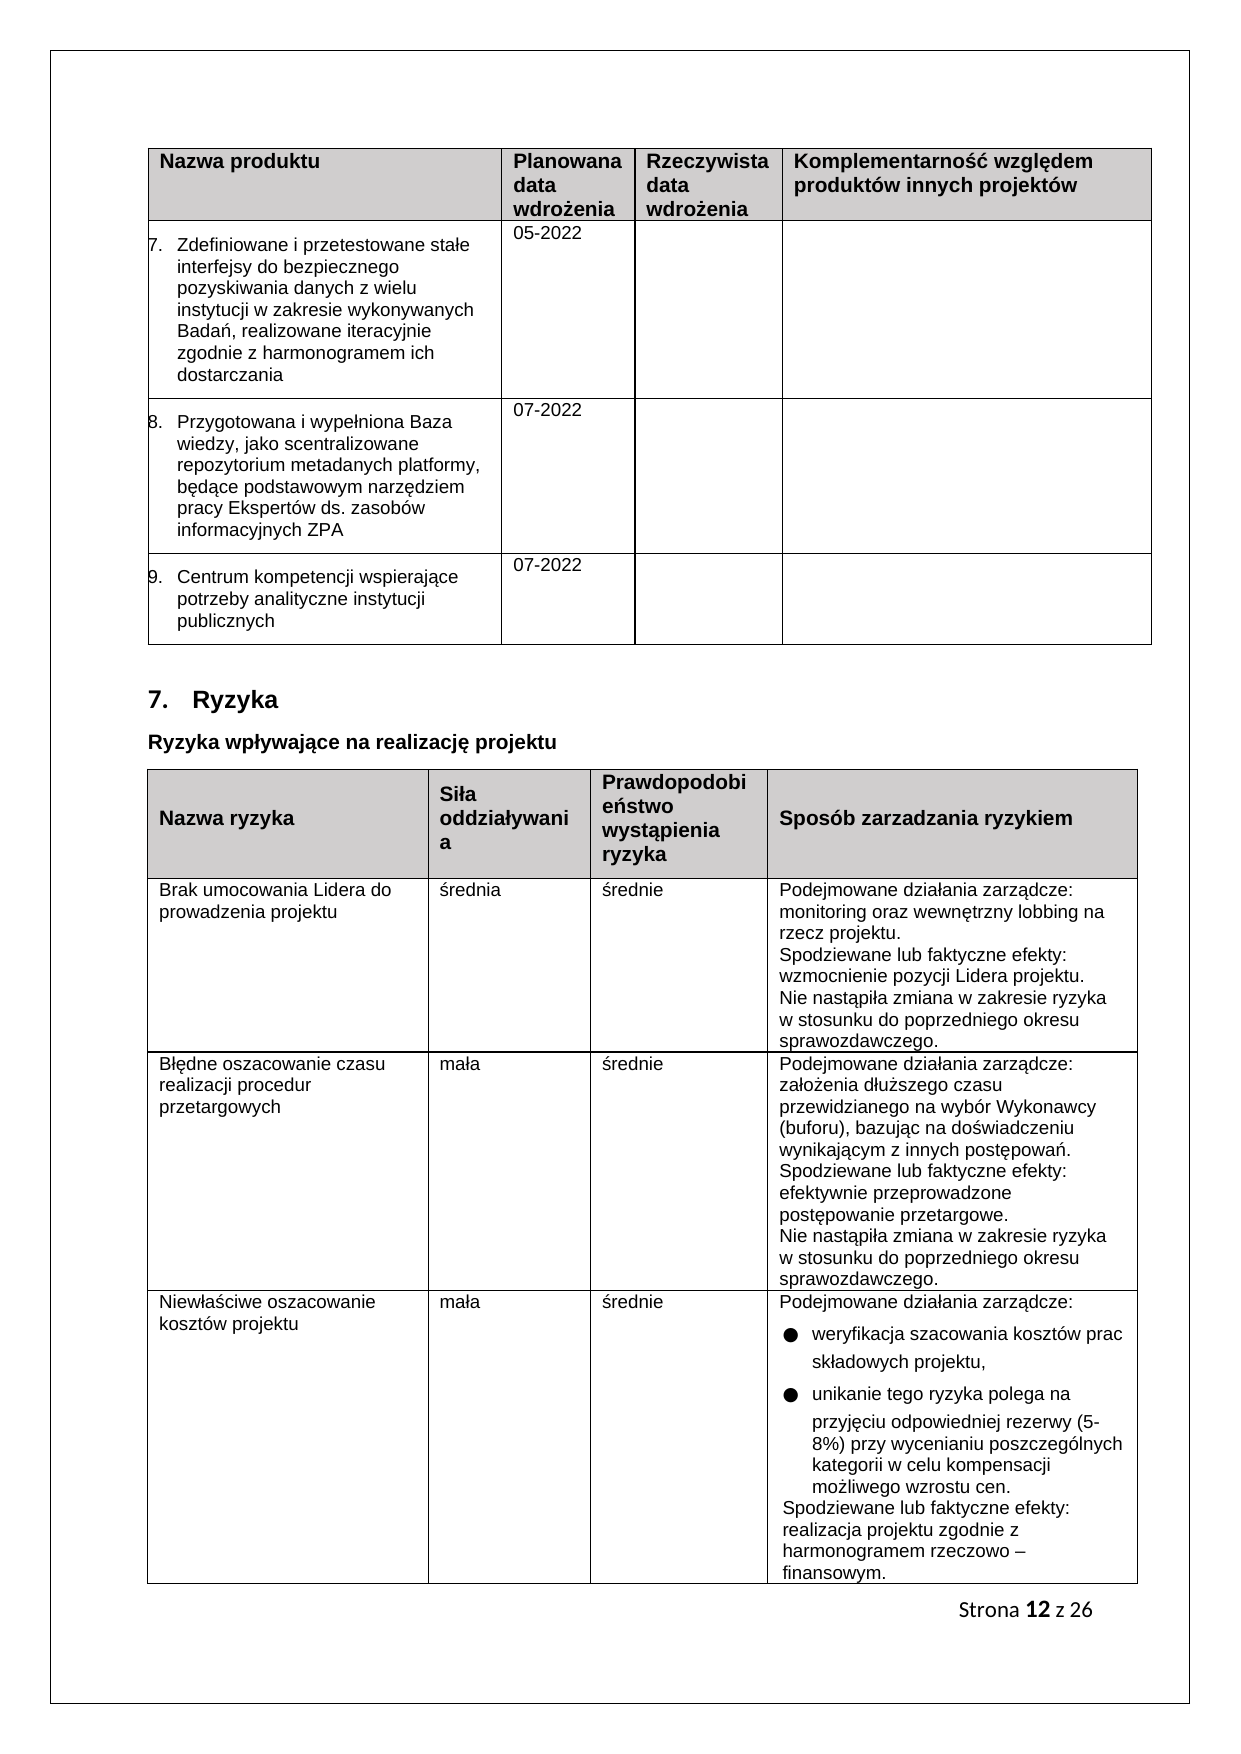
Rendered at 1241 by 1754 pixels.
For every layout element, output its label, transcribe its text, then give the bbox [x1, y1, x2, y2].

table_header Komplementarność względem produktów innych projektów [783, 149, 1151, 220]
table_header Nazwa produktu [149, 149, 501, 220]
table_cell [636, 399, 782, 553]
table_cell [636, 221, 782, 397]
table_cell [783, 399, 1151, 553]
table_cell 07-2022 [502, 399, 634, 553]
table_cell mała [429, 1053, 590, 1290]
table_cell [783, 554, 1151, 643]
table_header Rzeczywista data wdrożenia [636, 149, 782, 220]
table_cell 07-2022 [502, 554, 634, 643]
table_cell Przygotowana i wypełniona Baza wiedzy, jako scentralizowane repozytorium metadanych platformy, będące podstawowym narzędziem pracy Ekspertów ds. zasobów informacyjnych ZPA [149, 399, 501, 553]
table_cell Centrum kompetencji wspierające potrzeby analityczne instytucji publicznych [149, 554, 501, 643]
table_cell Błędne oszacowanie czasu realizacji procedur przetargowych [148, 1053, 428, 1290]
table_cell Podejmowane działania zarządcze: założenia dłuższego czasu przewidzianego na wybór Wykonawcy (buforu), bazując na doświadczeniu wynikającym z innych postępowań. Spodziewane lub faktyczne efekty: efektywnie przeprowadzone postępowanie przetargowe. Nie nastąpiła zmiana w zakresie ryzyka w stosunku do poprzedniego okresu sprawozdawczego. [768, 1053, 1137, 1290]
table_header Siła oddziaływania [429, 770, 590, 878]
table_cell średnie [591, 1053, 767, 1290]
table_header Sposób zarzadzania ryzykiem [768, 770, 1137, 878]
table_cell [768, 1291, 1137, 1583]
text Ryzyka wpływające na realizację projektu [148, 730, 1093, 754]
list Ryzyka [148, 682, 1093, 715]
table_cell [636, 554, 782, 643]
table_cell średnie [591, 1291, 767, 1583]
table_cell średnia [429, 879, 590, 1051]
table_header Nazwa ryzyka [148, 770, 428, 878]
table_cell średnie [591, 879, 767, 1051]
table_cell 05-2022 [502, 221, 634, 397]
table_header Planowana data wdrożenia [502, 149, 634, 220]
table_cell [148, 1291, 428, 1583]
table_cell Podejmowane działania zarządcze: monitoring oraz wewnętrzny lobbing na rzecz projektu. Spodziewane lub faktyczne efekty: wzmocnienie pozycji Lidera projektu. Nie nastąpiła zmiana w zakresie ryzyka w stosunku do poprzedniego okresu sprawozdawczego. [768, 879, 1137, 1051]
table_cell Zdefiniowane i przetestowane stałe interfejsy do bezpiecznego pozyskiwania danych z wielu instytucji w zakresie wykonywanych Badań, realizowane iteracyjnie zgodnie z harmonogramem ich dostarczania [149, 221, 501, 397]
table_cell mała [429, 1291, 590, 1583]
table_header Prawdopodobieństwo wystąpienia ryzyka [591, 770, 767, 878]
table_cell [783, 221, 1151, 397]
table_cell Brak umocowania Lidera do prowadzenia projektu [148, 879, 428, 1051]
